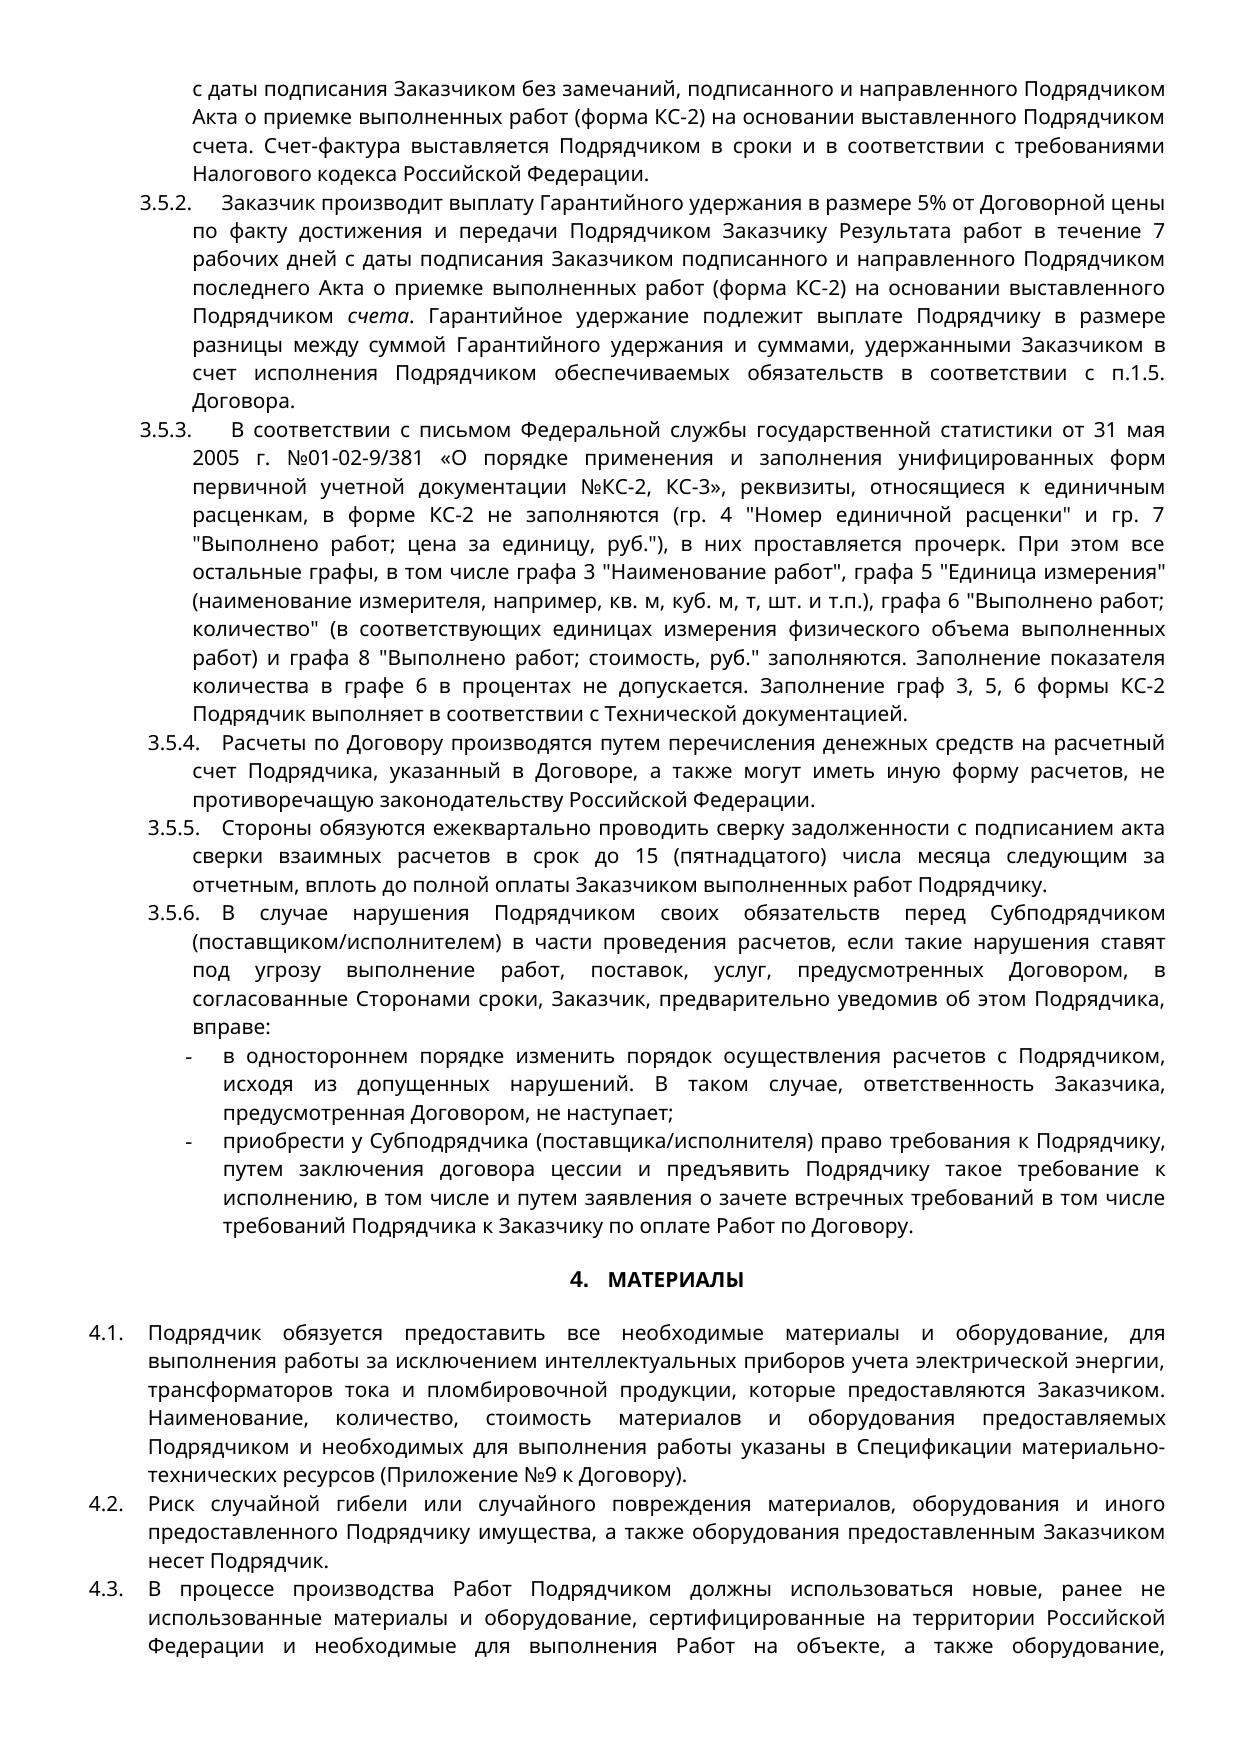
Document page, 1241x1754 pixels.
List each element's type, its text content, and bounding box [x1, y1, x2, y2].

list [89, 1574, 1167, 1659]
subtitle МАТЕРИАЛЫ [148, 1265, 1167, 1293]
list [139, 74, 1167, 188]
list Расчеты по Договору производятся путем перечисления денежных средств на расчетный счет Подрядчика, указанный в Договоре, а также могут иметь иную форму расчетов, не противоречащую законодательству Российской Федерации. [148, 728, 1167, 813]
list В случае нарушения Подрядчиком своих обязательств перед Субподрядчиком (поставщиком/исполнителем) в части проведения расчетов, если такие нарушения ставят под угрозу выполнение работ, поставок, услуг, предусмотренных Договором, в согласованные Сторонами сроки, Заказчик, предварительно уведомив об этом Подрядчика, вправе: [148, 898, 1167, 1041]
list Заказчик производит выплату Гарантийного удержания в размере 5% от Договорной цены по факту достижения и передачи Подрядчиком Заказчику Результата работ в течение 7 рабочих дней с даты подписания Заказчиком подписанного и направленного Подрядчиком последнего Акта о приемке выполненных работ (форма КС-2) на основании выставленного Подрядчиком счета. Гарантийное удержание подлежит выплате Подрядчику в размере разницы между суммой Гарантийного удержания и суммами, удержанными Заказчиком в счет исполнения Подрядчиком обеспечиваемых обязательств в соответствии с п.1.5. Договора. [139, 188, 1167, 415]
list Подрядчик обязуется предоставить все необходимые материалы и оборудование, для выполнения работы за исключением интеллектуальных приборов учета электрической энергии, трансформаторов тока и пломбировочной продукции, которые предоставляются Заказчиком. Наименование, количество, стоимость материалов и оборудования предоставляемых Подрядчиком и необходимых для выполнения работы указаны в Спецификации материально-технических ресурсов (Приложение №9 к Договору). [89, 1318, 1167, 1489]
list в одностороннем порядке изменить порядок осуществления расчетов с Подрядчиком, исходя из допущенных нарушений. В таком случае, ответственность Заказчика, предусмотренная Договором, не наступает; [185, 1041, 1167, 1126]
list приобрести у Субподрядчика (поставщика/исполнителя) право требования к Подрядчику, путем заключения договора цессии и предъявить Подрядчику такое требование к исполнению, в том числе и путем заявления о зачете встречных требований в том числе требований Подрядчика к Заказчику по оплате Работ по Договору. [185, 1126, 1167, 1240]
list Риск случайной гибели или случайного повреждения материалов, оборудования и иного предоставленного Подрядчику имущества, а также оборудования предоставленным Заказчиком несет Подрядчик. [89, 1489, 1167, 1574]
list Стороны обязуются ежеквартально проводить сверку задолженности с подписанием акта сверки взаимных расчетов в срок до 15 (пятнадцатого) числа месяца следующим за отчетным, вплоть до полной оплаты Заказчиком выполненных работ Подрядчику. [148, 813, 1167, 898]
list В соответствии с письмом Федеральной службы государственной статистики от 31 мая 2005 г. №01-02-9/381 «О порядке применения и заполнения унифицированных форм первичной учетной документации №КС-2, КС-3», реквизиты, относящиеся к единичным расценкам, в форме КС-2 не заполняются (гр. 4 "Номер единичной расценки" и гр. 7 "Выполнено работ; цена за единицу, руб."), в них проставляется прочерк. При этом все остальные графы, в том числе графа 3 "Наименование работ", графа 5 "Единица измерения" (наименование измерителя, например, кв. м, куб. м, т, шт. и т.п.), графа 6 "Выполнено работ; количество" (в соответствующих единицах измерения физического объема выполненных работ) и графа 8 "Выполнено работ; стоимость, руб." заполняются. Заполнение показателя количества в графе 6 в процентах не допускается. Заполнение граф 3, 5, 6 формы КС-2 Подрядчик выполняет в соответствии с Технической документацией. [139, 415, 1167, 728]
